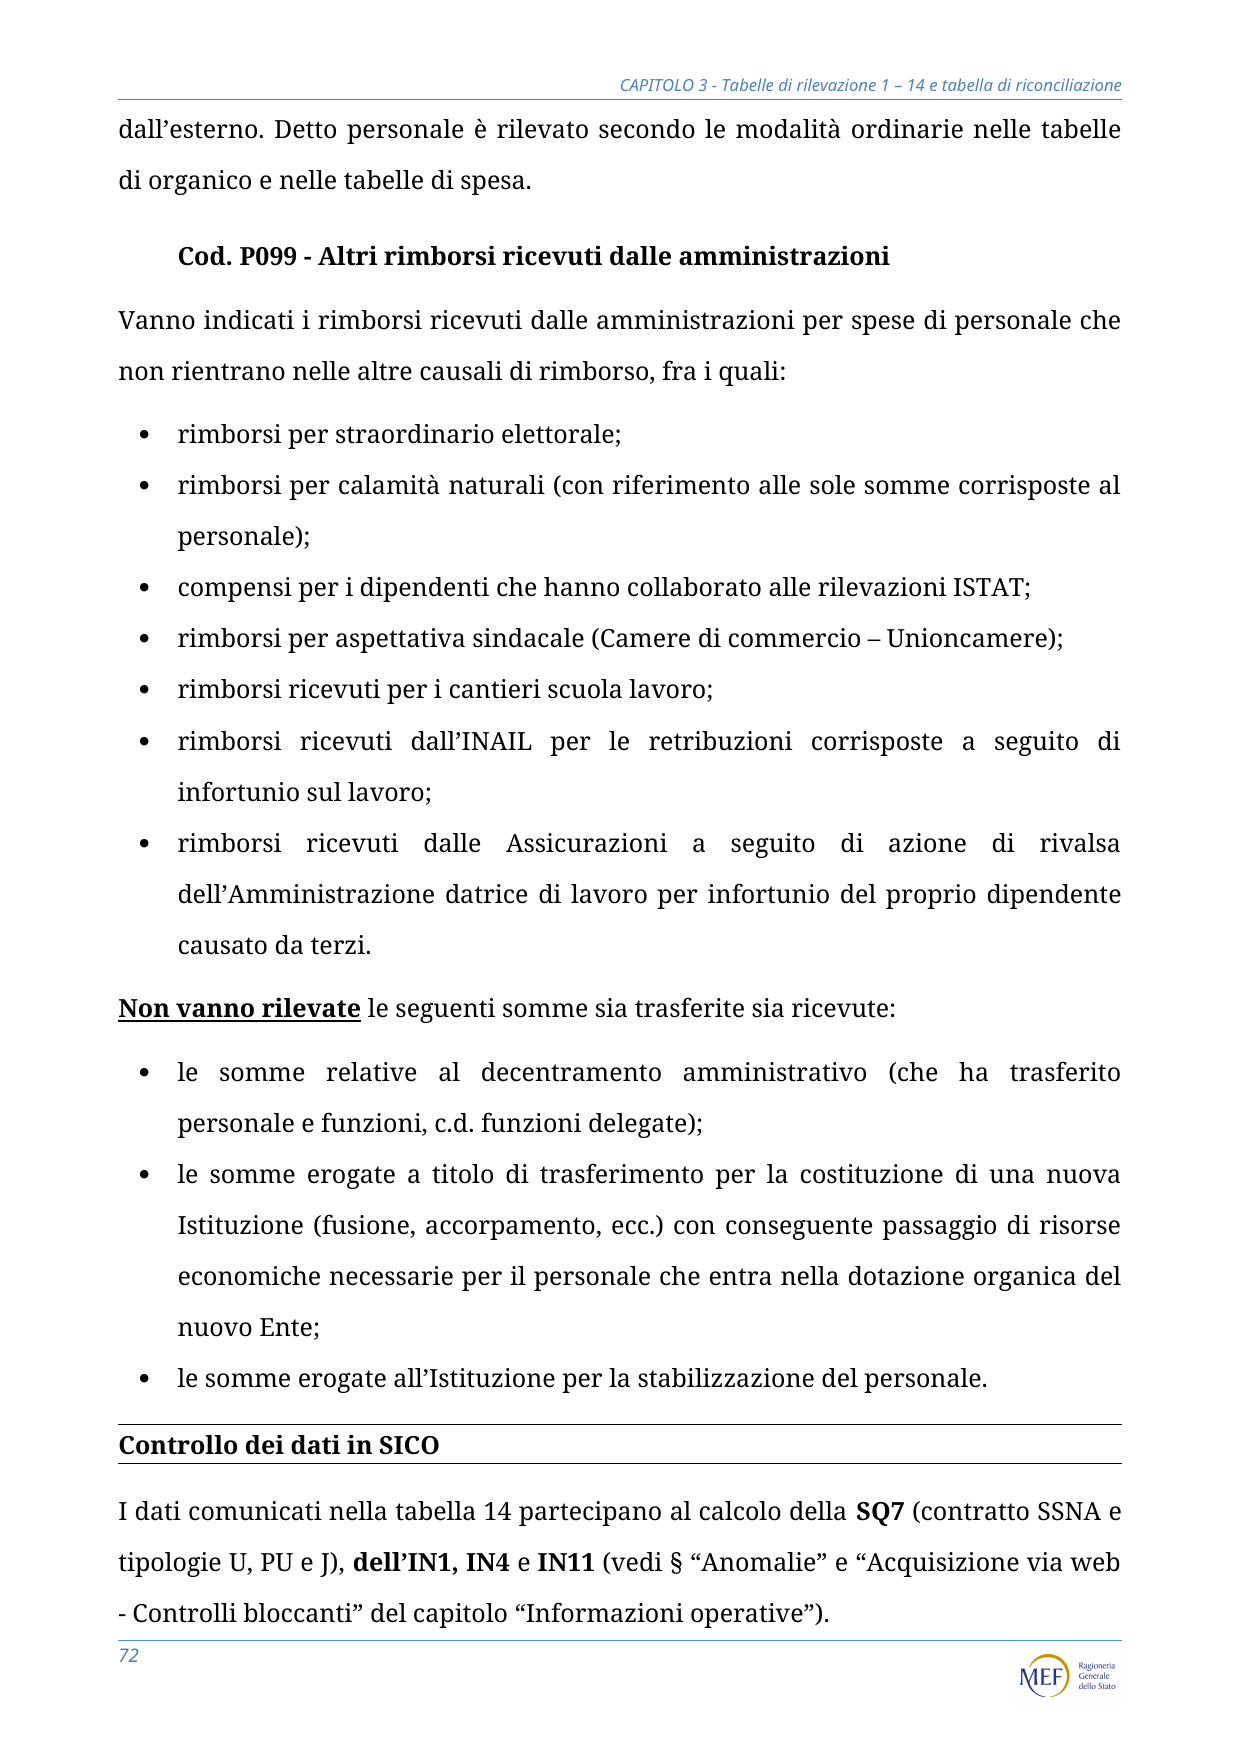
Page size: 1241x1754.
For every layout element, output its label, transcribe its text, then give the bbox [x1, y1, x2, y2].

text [118, 112, 1122, 197]
list rimborsi per calamità naturali (con riferimento alle sole somme corrisposte al personale); [140, 468, 1122, 553]
picture [1011, 1645, 1122, 1706]
list compensi per i dipendenti che hanno collaborato alle rilevazioni ISTAT; [140, 570, 1122, 604]
text I dati comunicati nella tabella 14 partecipano al calcolo della SQ7 (contratto SSNA e tipologie U, PU e J), dell’IN1, IN4 e IN11 (vedi § “Anomalie” e “Acquisizione via web - Controlli bloccanti” del capitolo “Informazioni operative”). [118, 1494, 1122, 1630]
list rimborsi per straordinario elettorale; [140, 417, 1122, 451]
text Cod. P099 - Altri rimborsi ricevuti dalle amministrazioni [118, 239, 1122, 273]
text Non vanno rilevate le seguenti somme sia trasferite sia ricevute: [118, 991, 1122, 1025]
list rimborsi ricevuti dalle Assicurazioni a seguito di azione di rivalsa dell’Amministrazione datrice di lavoro per infortunio del proprio dipendente causato da terzi. [140, 825, 1122, 961]
list le somme erogate a titolo di trasferimento per la costituzione di una nuova Istituzione (fusione, accorpamento, ecc.) con conseguente passaggio di risorse economiche necessarie per il personale che entra nella dotazione organica del nuovo Ente; [140, 1156, 1122, 1344]
list le somme relative al decentramento amministrativo (che ha trasferito personale e funzioni, c.d. funzioni delegate); [140, 1054, 1122, 1139]
list rimborsi ricevuti per i cantieri scuola lavoro; [140, 672, 1122, 706]
text Vanno indicati i rimborsi ricevuti dalle amministrazioni per spese di personale che non rientrano nelle altre causali di rimborso, fra i quali: [118, 302, 1122, 387]
list rimborsi ricevuti dall’INAIL per le retribuzioni corrisposte a seguito di infortunio sul lavoro; [140, 723, 1122, 808]
list rimborsi per aspettativa sindacale (Camere di commercio – Unioncamere); [140, 621, 1122, 655]
list le somme erogate all’Istituzione per la stabilizzazione del personale. [140, 1361, 1122, 1395]
text Controllo dei dati in SICO [118, 1425, 1122, 1463]
